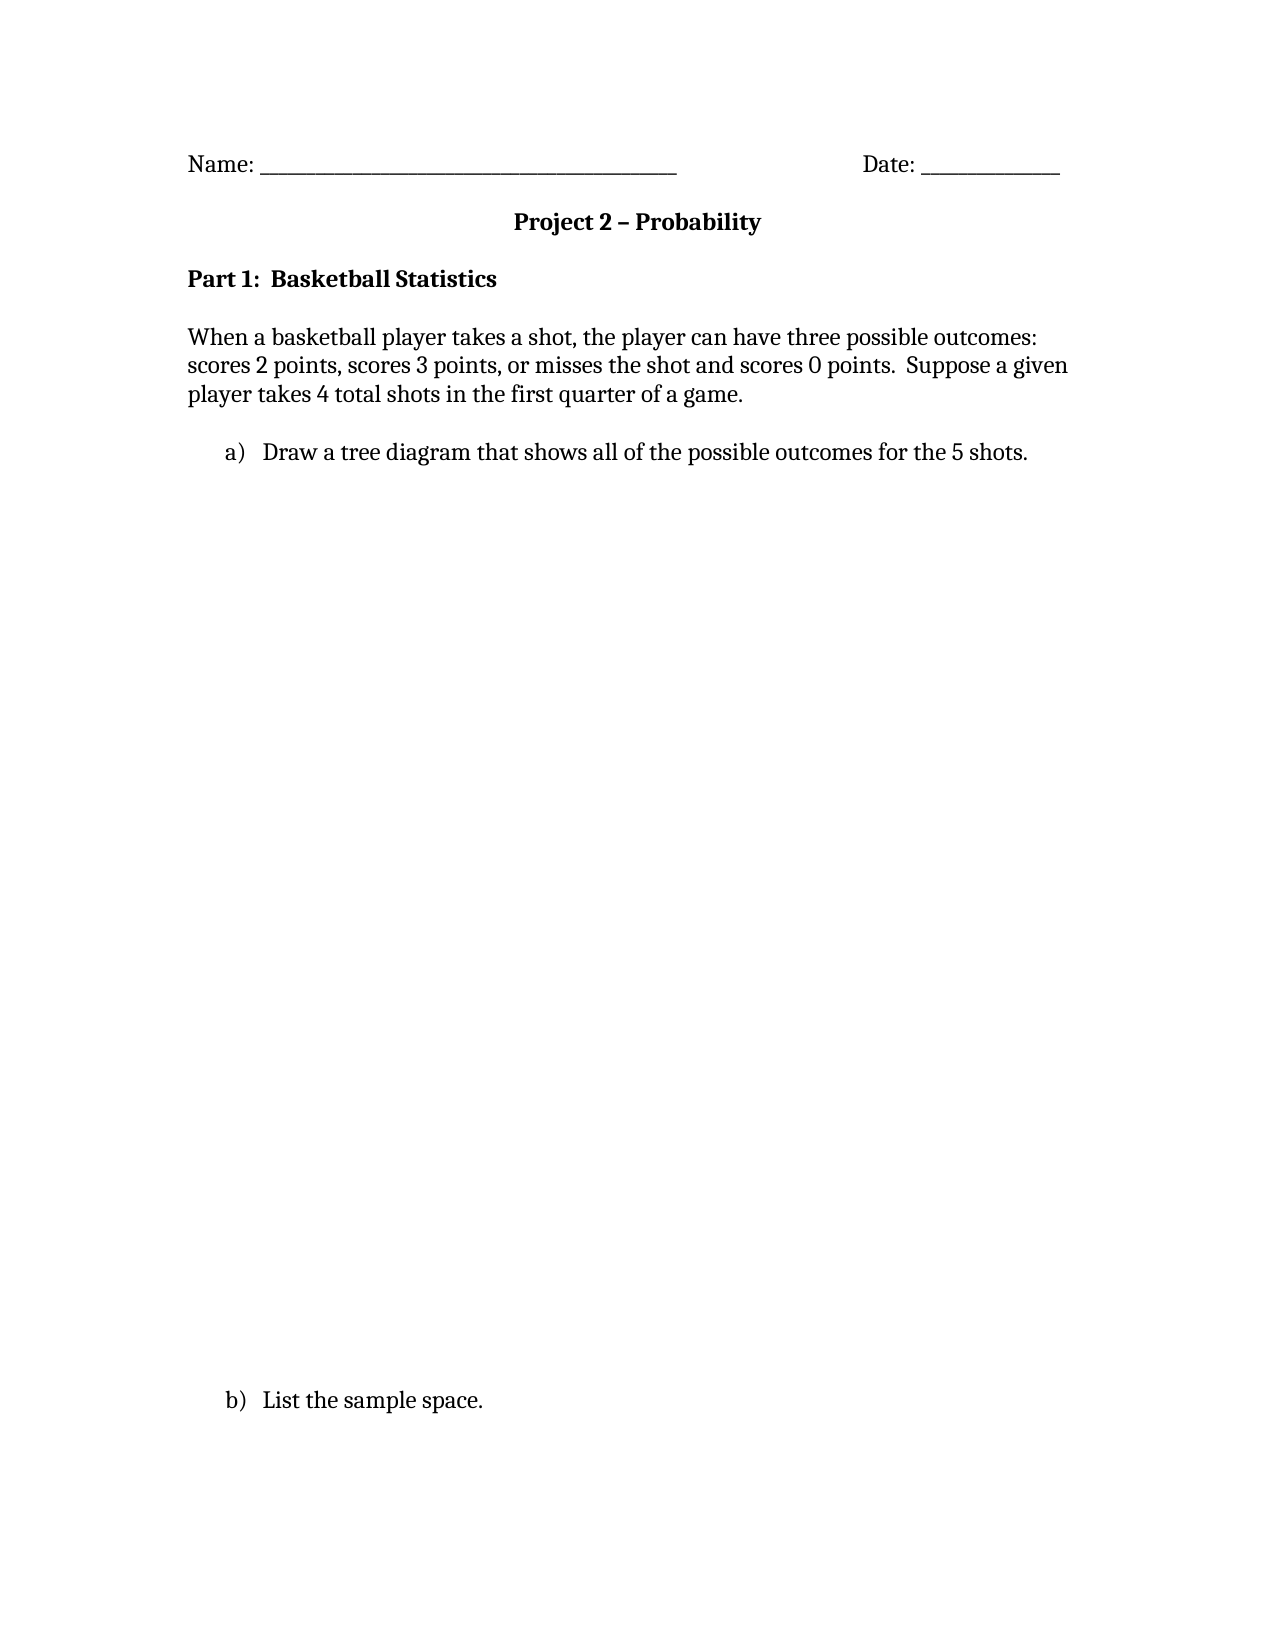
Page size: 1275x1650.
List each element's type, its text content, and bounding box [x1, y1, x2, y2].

list Draw a tree diagram that shows all of the possible outcomes for the 5 shots. [225, 437, 1087, 466]
list List the sample space. [225, 1386, 1087, 1415]
text Project 2 – Probability [187, 207, 1087, 236]
text When a basketball player takes a shot, the player can have three possible outcomes: scores 2 points, scores 3 points, or misses the shot and scores 0 points. Suppose a given player takes 4 total shots in the first quarter of a game. [187, 322, 1087, 409]
text Name: _____________________________________________ Date: _______________ [187, 150, 1087, 179]
text Part 1: Basketball Statistics [187, 265, 1087, 294]
